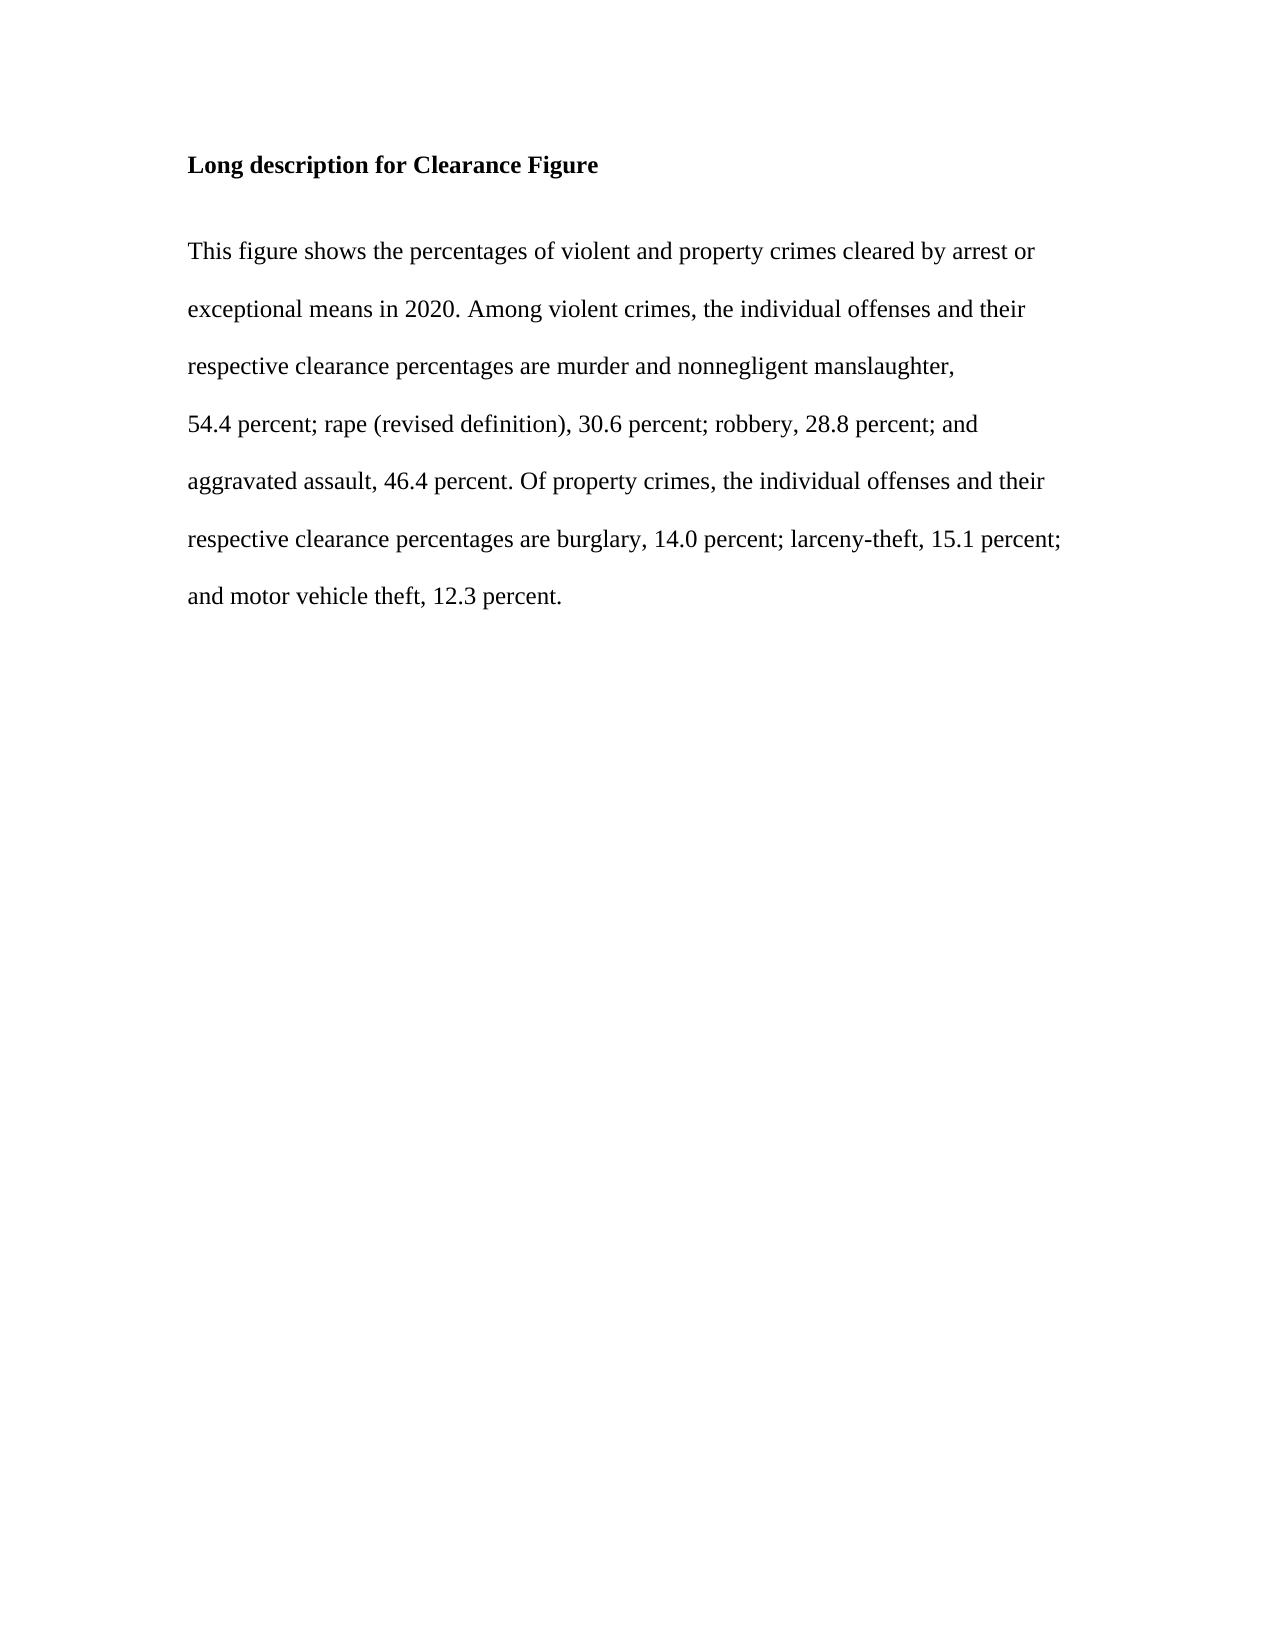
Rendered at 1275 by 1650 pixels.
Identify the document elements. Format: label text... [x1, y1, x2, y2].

text This figure shows the percentages of violent and property crimes cleared by arrest or exceptional means in 2020. Among violent crimes, the individual offenses and their respective clearance percentages are murder and nonnegligent manslaughter, 54.4 percent; rape (revised definition), 30.6 percent; robbery, 28.8 percent; and aggravated assault, 46.4 percent. Of property crimes, the individual offenses and their respective clearance percentages are burglary, 14.0 percent; larceny-theft, 15.1 percent; and motor vehicle theft, 12.3 percent. [187, 236, 1087, 610]
text Long description for Clearance Figure [187, 150, 1087, 179]
